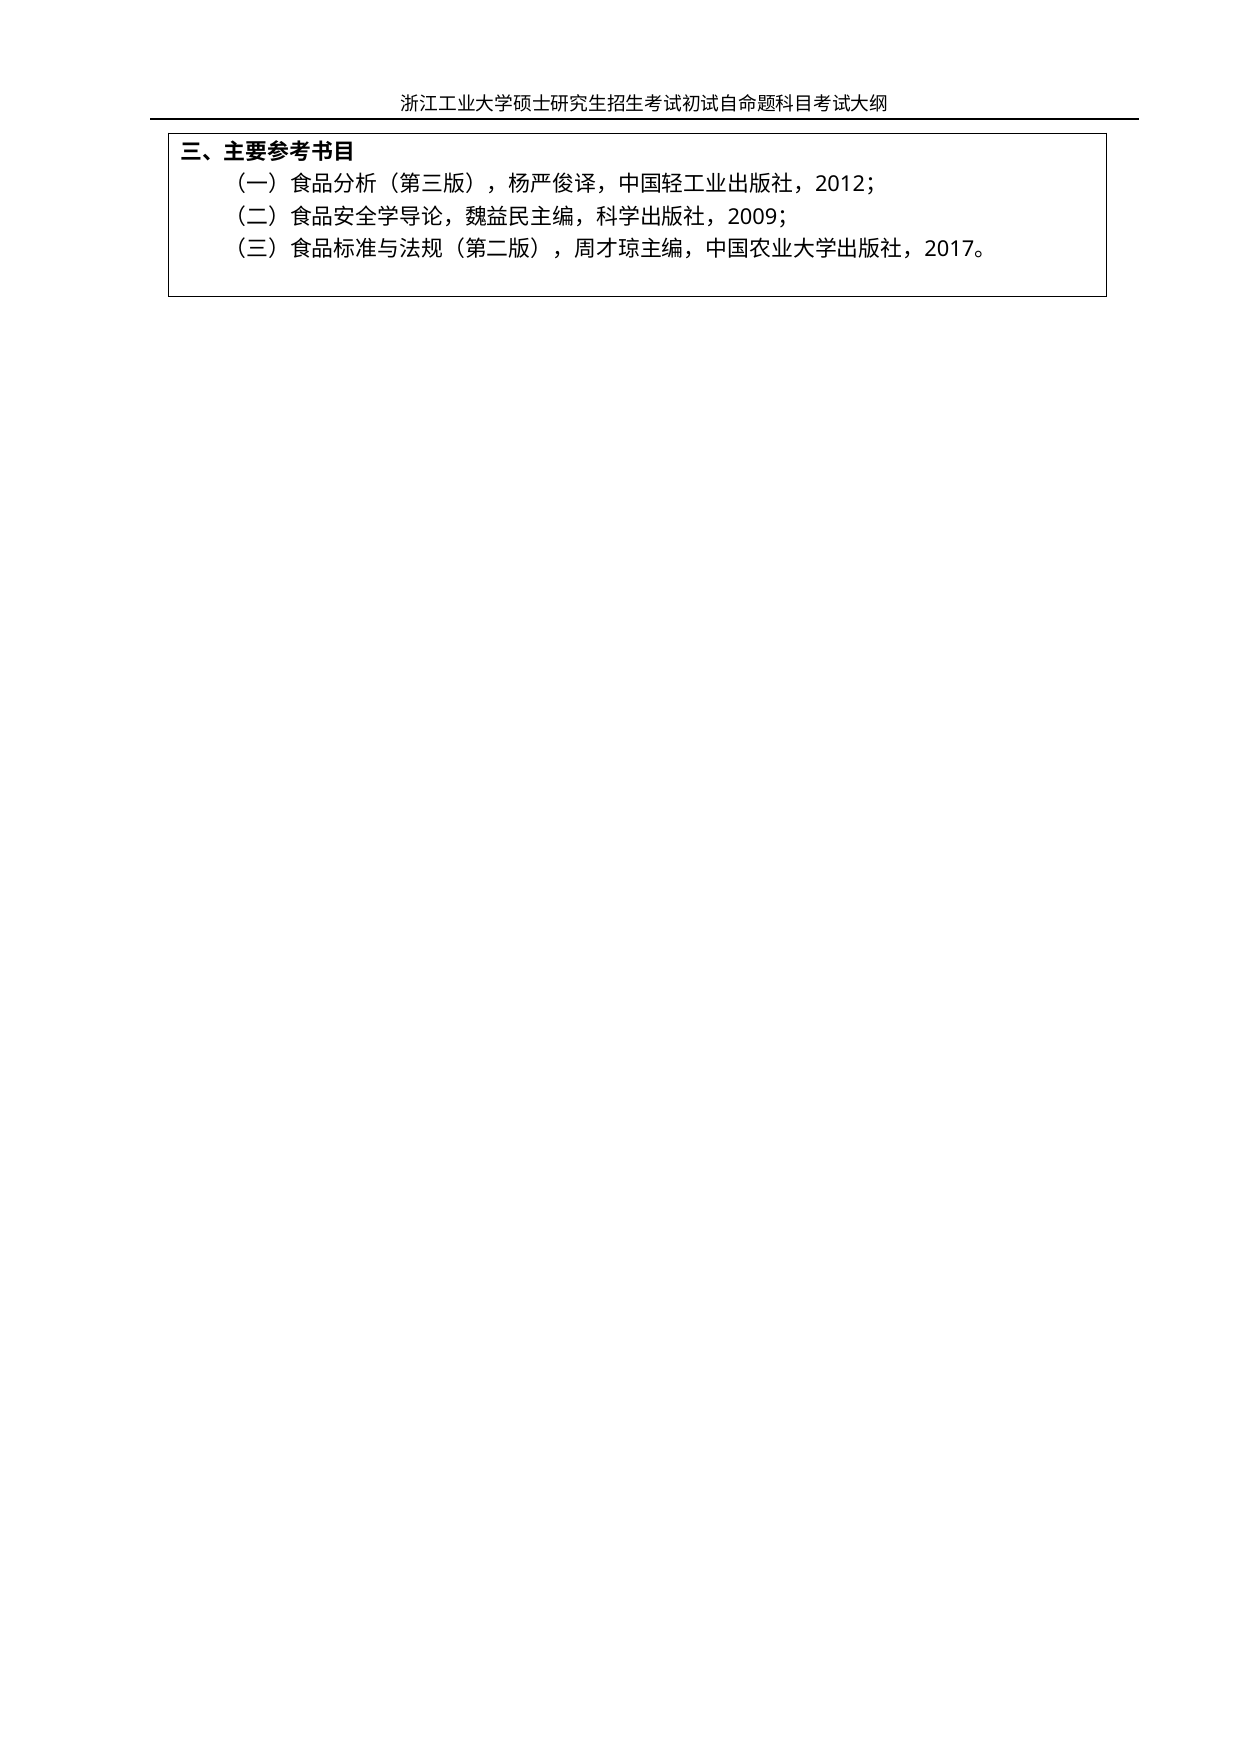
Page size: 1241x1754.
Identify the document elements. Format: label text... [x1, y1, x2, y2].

table_cell 三、主要参考书目 （一）食品分析（第三版），杨严俊译，中国轻工业出版社，2012； （二）食品安全学导论，魏益民主编，科学出版社，2009； （三）食品标准与法规（第二版），周才琼主编，中国农业大学出版社，2017。 [169, 134, 1106, 296]
